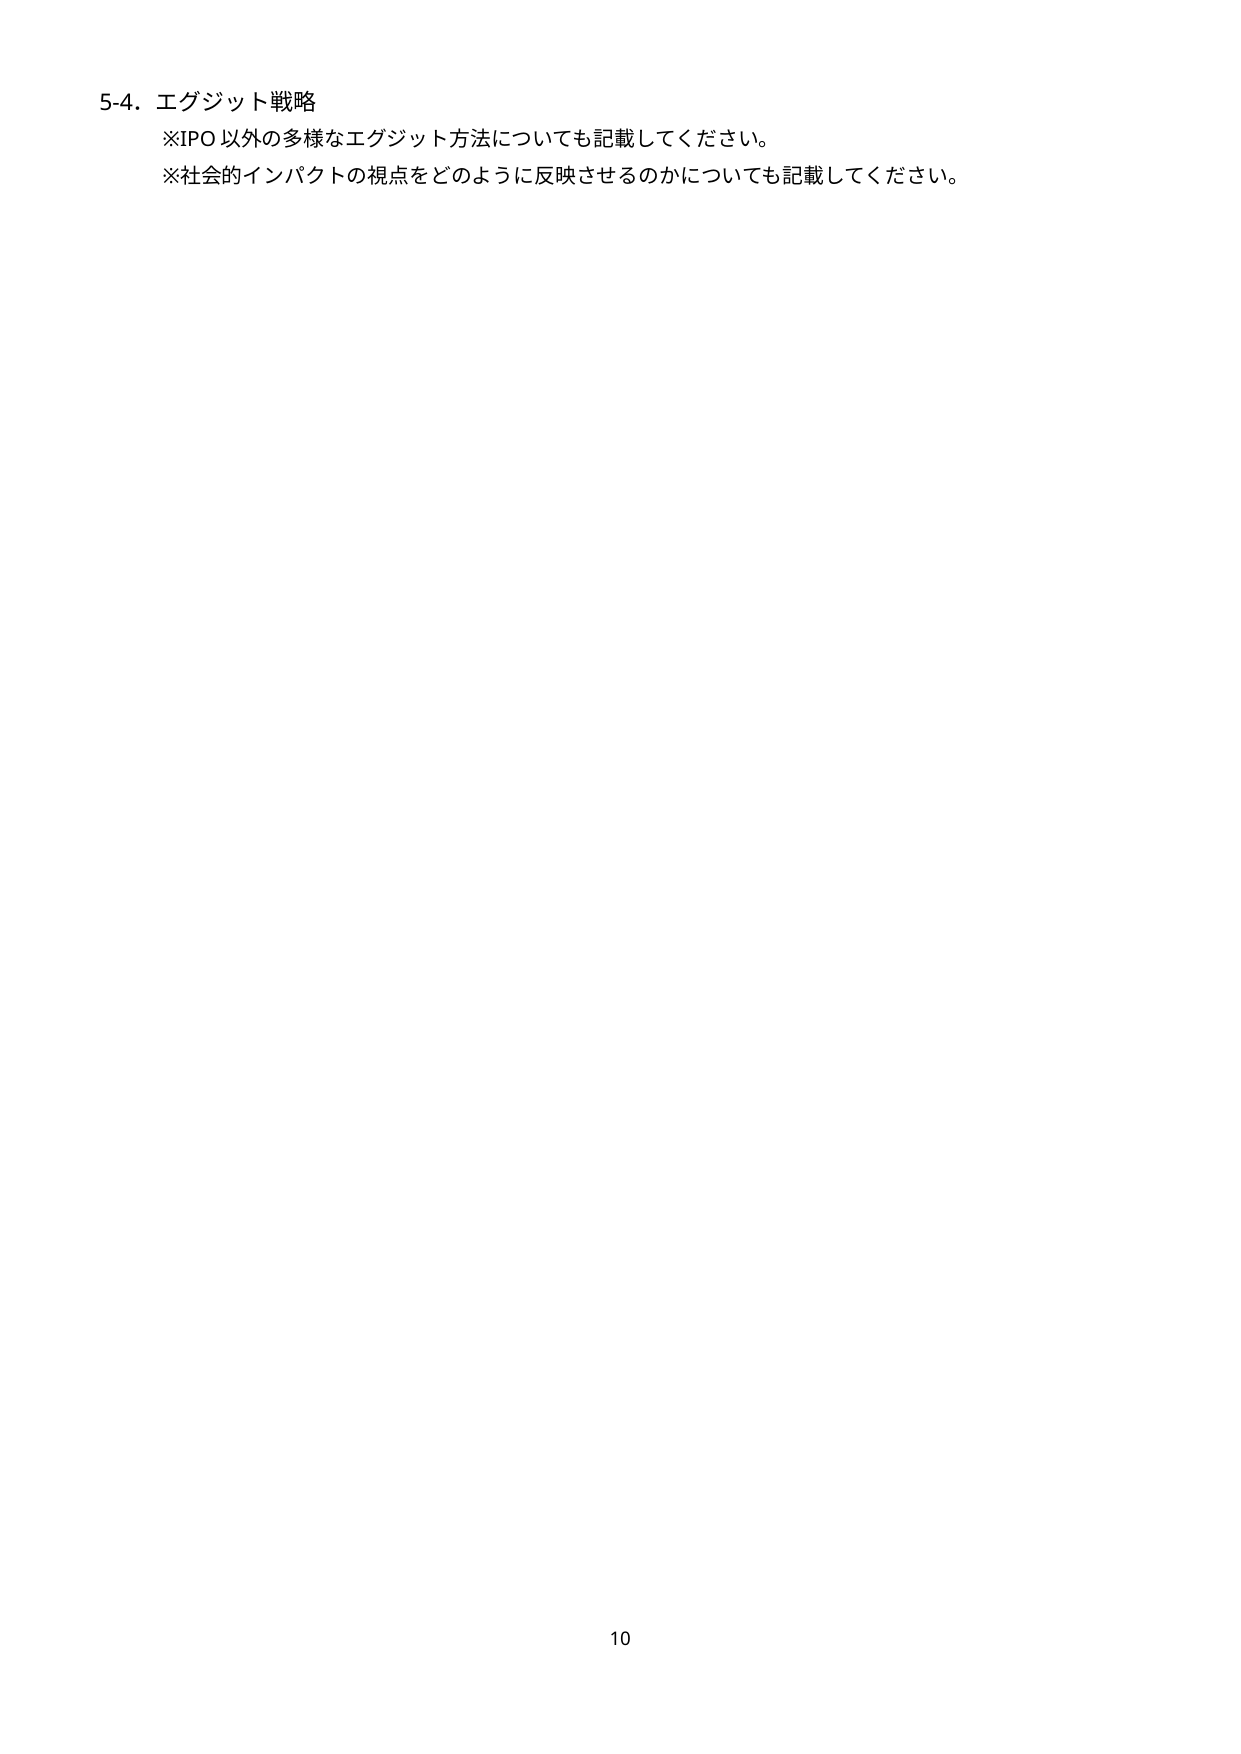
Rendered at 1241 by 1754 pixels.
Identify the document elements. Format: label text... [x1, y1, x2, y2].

text ※社会的インパクトの視点をどのように反映させるのかについても記載してください。 [162, 156, 1165, 194]
list 5-4．エグジット戦略 [99, 81, 1165, 119]
text ※IPO以外の多様なエグジット方法についても記載してください。 [162, 119, 1165, 156]
